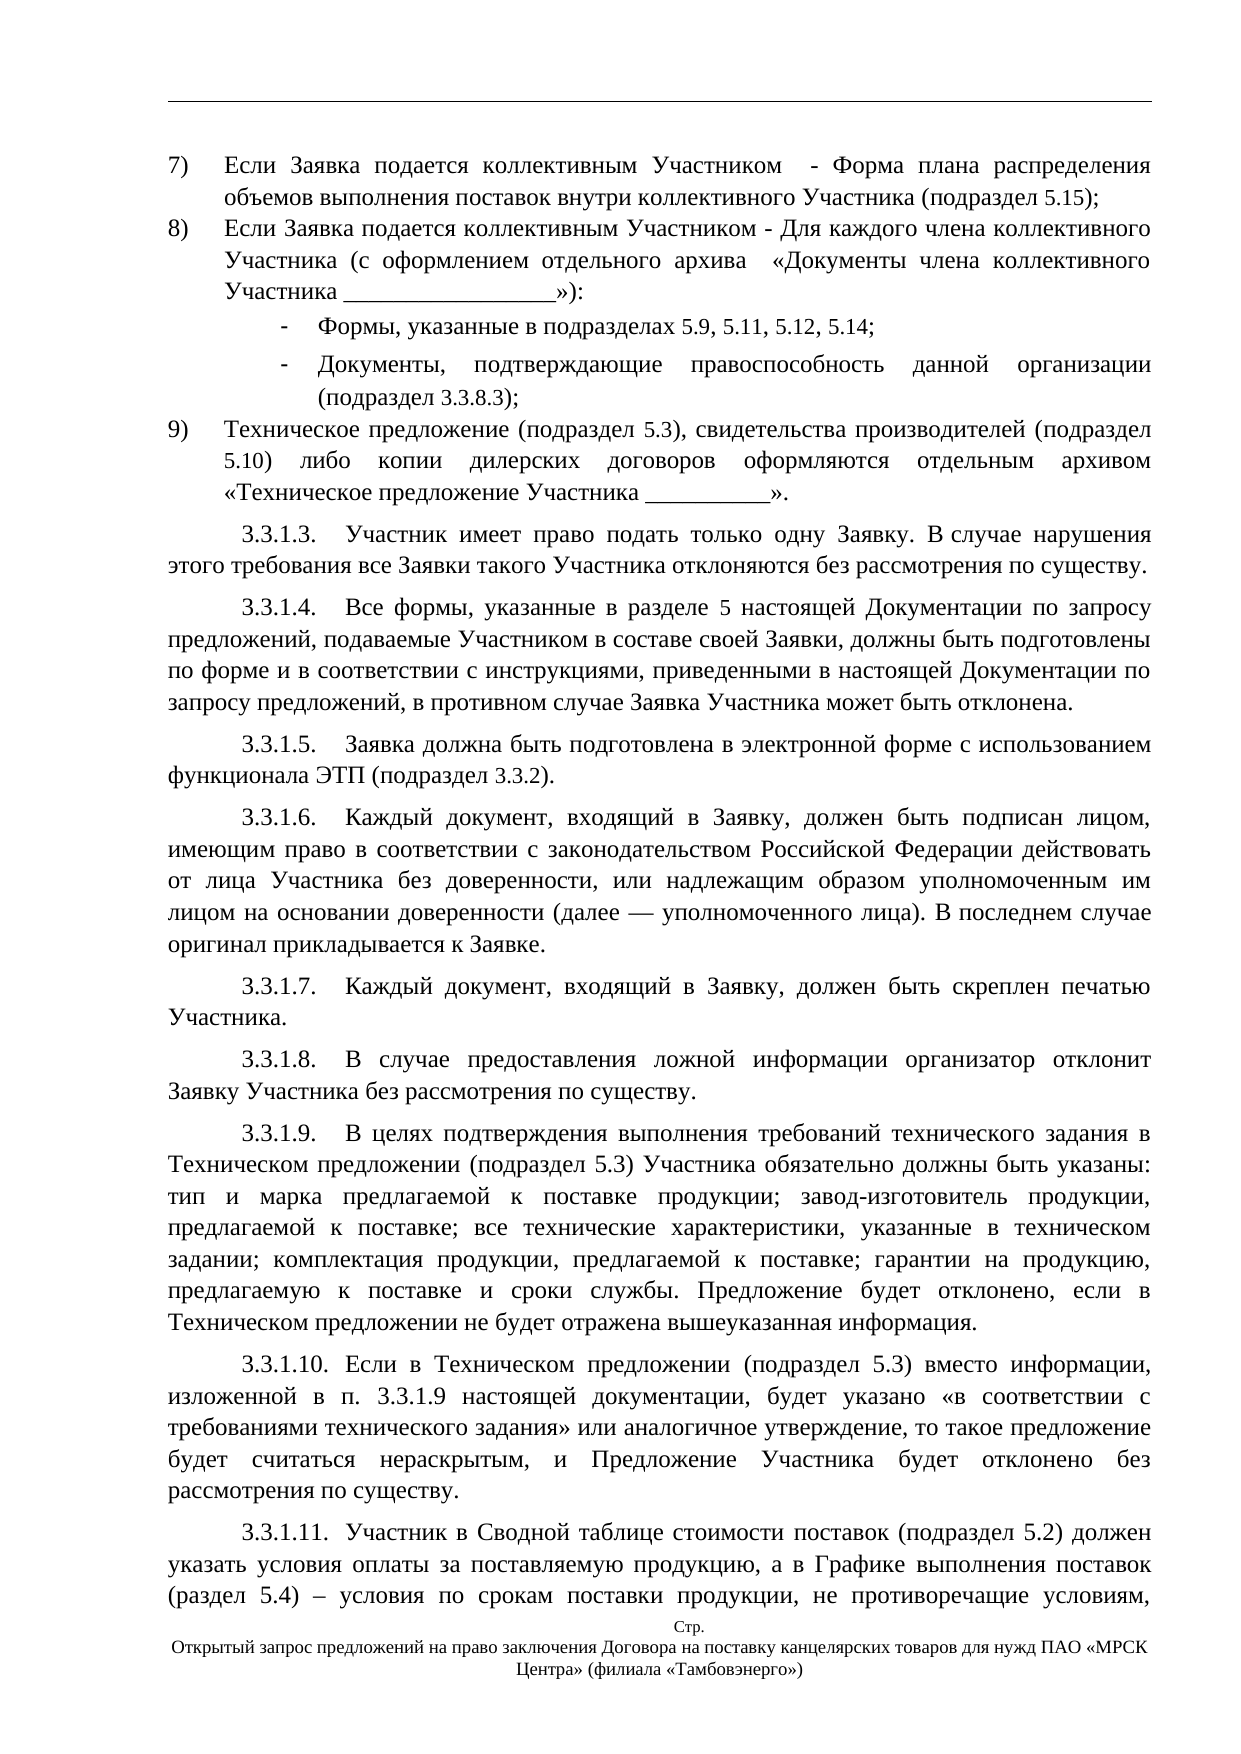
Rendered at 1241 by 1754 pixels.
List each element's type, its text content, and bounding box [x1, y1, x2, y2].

list Техническое предложение (подраздел 5.3), свидетельства производителей (подраздел 5.10) либо копии дилерских договоров оформляются отдельным архивом «Техническое предложение Участника __________». [168, 414, 1152, 506]
list Если в Техническом предложении (подраздел 5.3) вместо информации, изложенной в п. 3.3.1.9 настоящей документации, будет указано «в соответствии с требованиями технического задания» или аналогичное утверждение, то такое предложение будет считаться нераскрытым, и Предложение Участника будет отклонено без рассмотрения по существу. [168, 1349, 1152, 1504]
list Если Заявка подается коллективным Участником - Форма плана распределения объемов выполнения поставок внутри коллективного Участника (подраздел 5.15); [168, 150, 1152, 210]
list Каждый документ, входящий в Заявку, должен быть скреплен печатью Участника. [168, 971, 1152, 1031]
list Все формы, указанные в разделе 5 настоящей Документации по запросу предложений, подаваемые Участником в составе своей Заявки, должны быть подготовлены по форме и в соответствии с инструкциями, приведенными в настоящей Документации по запросу предложений, в противном случае Заявка Участника может быть отклонена. [168, 592, 1152, 716]
list Если Заявка подается коллективным Участником - Для каждого члена коллективного Участника (с оформлением отдельного архива «Документы члена коллективного Участника _________________»): [168, 213, 1152, 305]
list В случае предоставления ложной информации организатор отклонит Заявку Участника без рассмотрения по существу. [168, 1044, 1152, 1104]
list В целях подтверждения выполнения требований технического задания в Техническом предложении (подраздел 5.3) Участника обязательно должны быть указаны: тип и марка предлагаемой к поставке продукции; завод-изготовитель продукции, предлагаемой к поставке; все технические характеристики, указанные в техническом задании; комплектация продукции, предлагаемой к поставке; гарантии на продукцию, предлагаемую к поставке и сроки службы. Предложение будет отклонено, если в Техническом предложении не будет отражена вышеуказанная информация. [168, 1118, 1152, 1336]
list Каждый документ, входящий в Заявку, должен быть подписан лицом, имеющим право в соответствии с законодательством Российской Федерации действовать от лица Участника без доверенности, или надлежащим образом уполномоченным им лицом на основании доверенности (далее — уполномоченного лица). В последнем случае оригинал прикладывается к Заявке. [168, 802, 1152, 957]
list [168, 1517, 1152, 1609]
list Заявка должна быть подготовлена в электронной форме с использованием функционала ЭТП (подраздел 3.3.2). [168, 729, 1152, 789]
list Формы, указанные в подразделах 5.9, 5.11, 5.12, 5.14; [280, 308, 1152, 342]
list Документы, подтверждающие правоспособность данной организации (подраздел 3.3.8.3); [280, 345, 1152, 411]
list Участник имеет право подать только одну Заявку. В случае нарушения этого требования все Заявки такого Участника отклоняются без рассмотрения по существу. [168, 519, 1152, 579]
